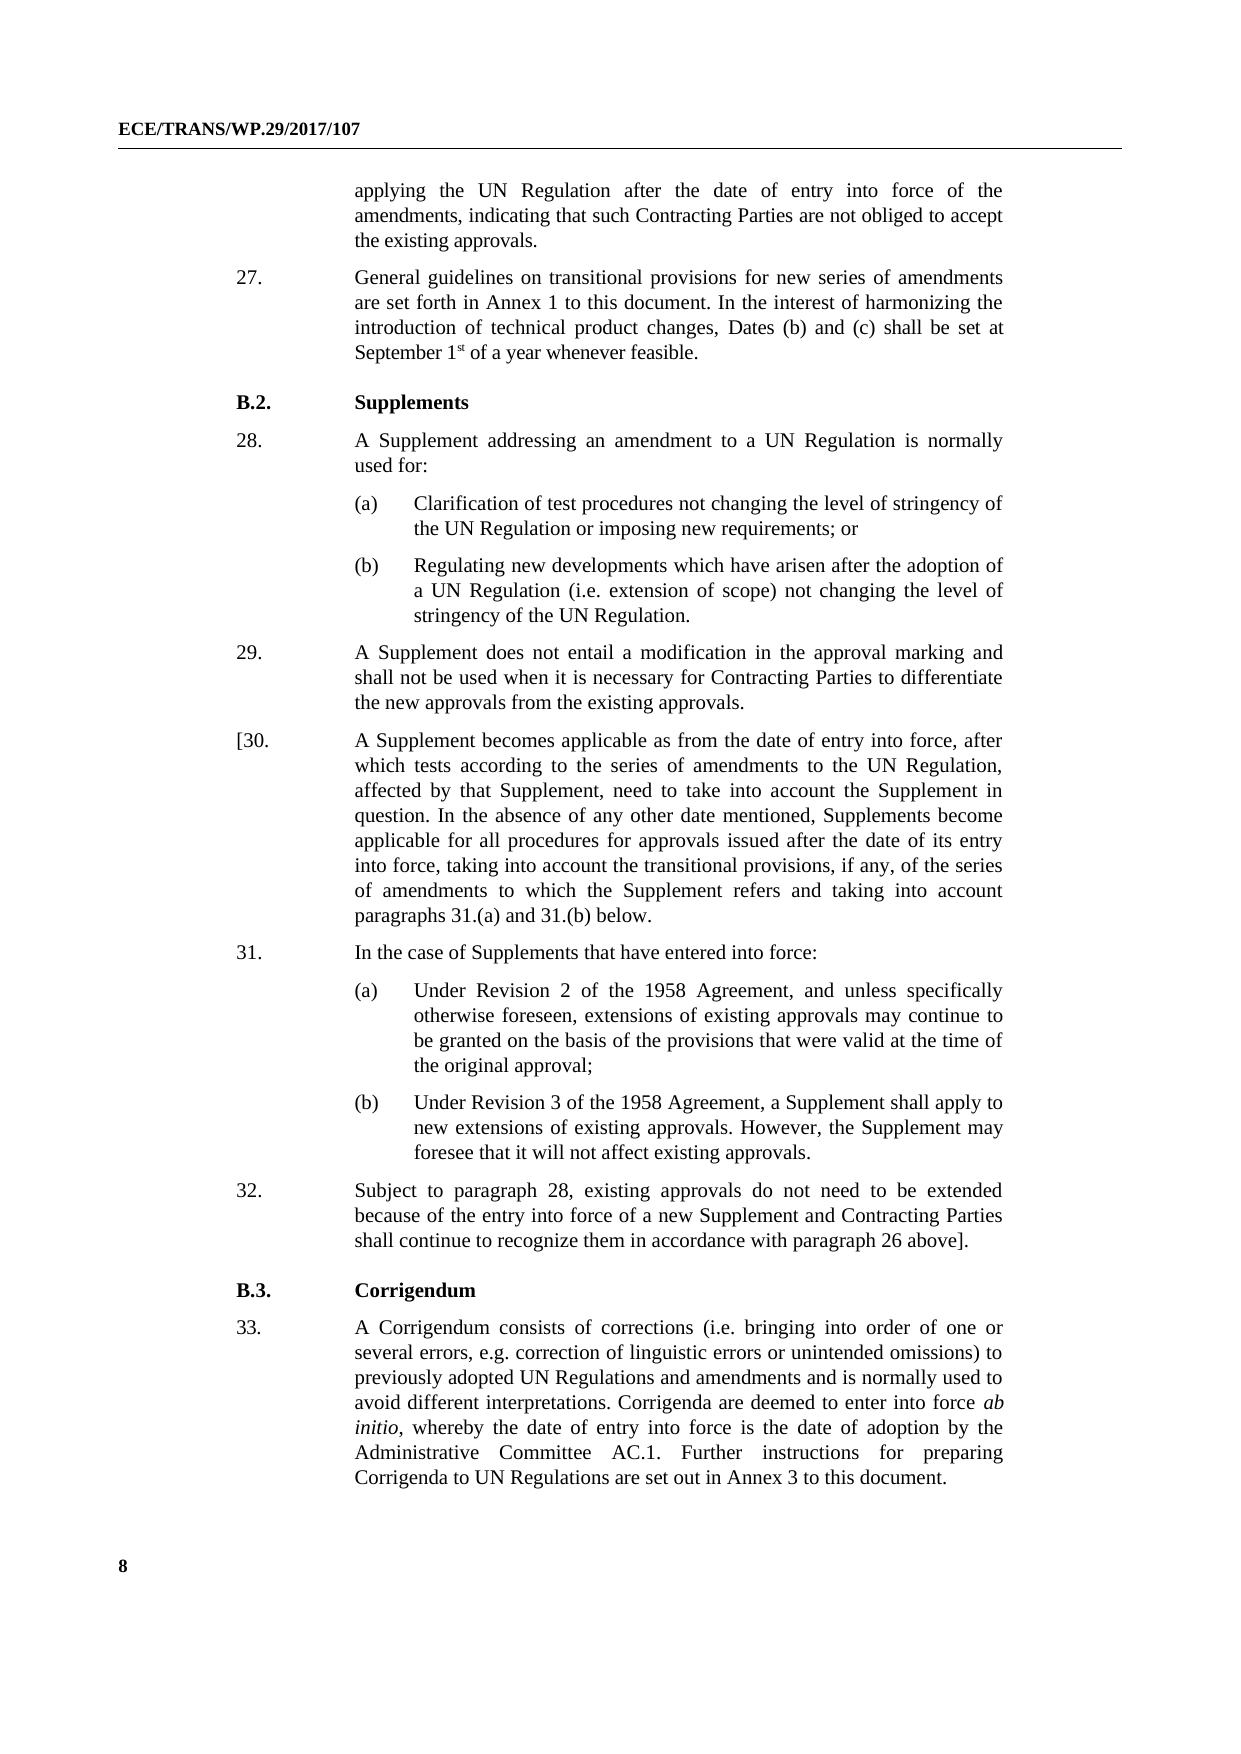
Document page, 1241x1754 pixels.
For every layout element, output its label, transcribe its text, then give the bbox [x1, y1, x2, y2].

text 32. Subject to paragraph 28, existing approvals do not need to be extended because of the entry into force of a new Supplement and Contracting Parties shall continue to recognize them in accordance with paragraph 26 above]. [236, 1177, 1004, 1252]
text (b) Regulating new developments which have arisen after the adoption of a UN Regulation (i.e. extension of scope) not changing the level of stringency of the UN Regulation. [354, 552, 1004, 627]
text 28. A Supplement addressing an amendment to a UN Regulation is normally used for: [236, 427, 1004, 477]
text 29. A Supplement does not entail a modification in the approval marking and shall not be used when it is necessary for Contracting Parties to differentiate the new approvals from the existing approvals. [236, 640, 1004, 715]
text (a) Under Revision 2 of the 1958 Agreement, and unless specifically otherwise foreseen, extensions of existing approvals may continue to be granted on the basis of the provisions that were valid at the time of the original approval; [236, 977, 1004, 1077]
text (a) Clarification of test procedures not changing the level of stringency of the UN Regulation or imposing new requirements; or [354, 490, 1004, 540]
text B.2. Supplements [118, 390, 1004, 415]
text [236, 177, 1004, 252]
text (b) Under Revision 3 of the 1958 Agreement, a Supplement shall apply to new extensions of existing approvals. However, the Supplement may foresee that it will not affect existing approvals. [236, 1090, 1004, 1165]
text [30. A Supplement becomes applicable as from the date of entry into force, after which tests according to the series of amendments to the UN Regulation, affected by that Supplement, need to take into account the Supplement in question. In the absence of any other date mentioned, Supplements become applicable for all procedures for approvals issued after the date of its entry into force, taking into account the transitional provisions, if any, of the series of amendments to which the Supplement refers and taking into account paragraphs 31.(a) and 31.(b) below. [236, 727, 1004, 927]
text 27. General guidelines on transitional provisions for new series of amendments are set forth in Annex 1 to this document. In the interest of harmonizing the introduction of technical product changes, Dates (b) and (c) shall be set at September 1st of a year whenever feasible. [236, 265, 1004, 365]
text 31. In the case of Supplements that have entered into force: [236, 940, 1004, 965]
text 33. A Corrigendum consists of corrections (i.e. bringing into order of one or several errors, e.g. correction of linguistic errors or unintended omissions) to previously adopted UN Regulations and amendments and is normally used to avoid different interpretations. Corrigenda are deemed to enter into force ab initio, whereby the date of entry into force is the date of adoption by the Administrative Committee AC.1. Further instructions for preparing Corrigenda to UN Regulations are set out in Annex 3 to this document. [236, 1315, 1004, 1490]
text B.3. Corrigendum [118, 1277, 1004, 1302]
